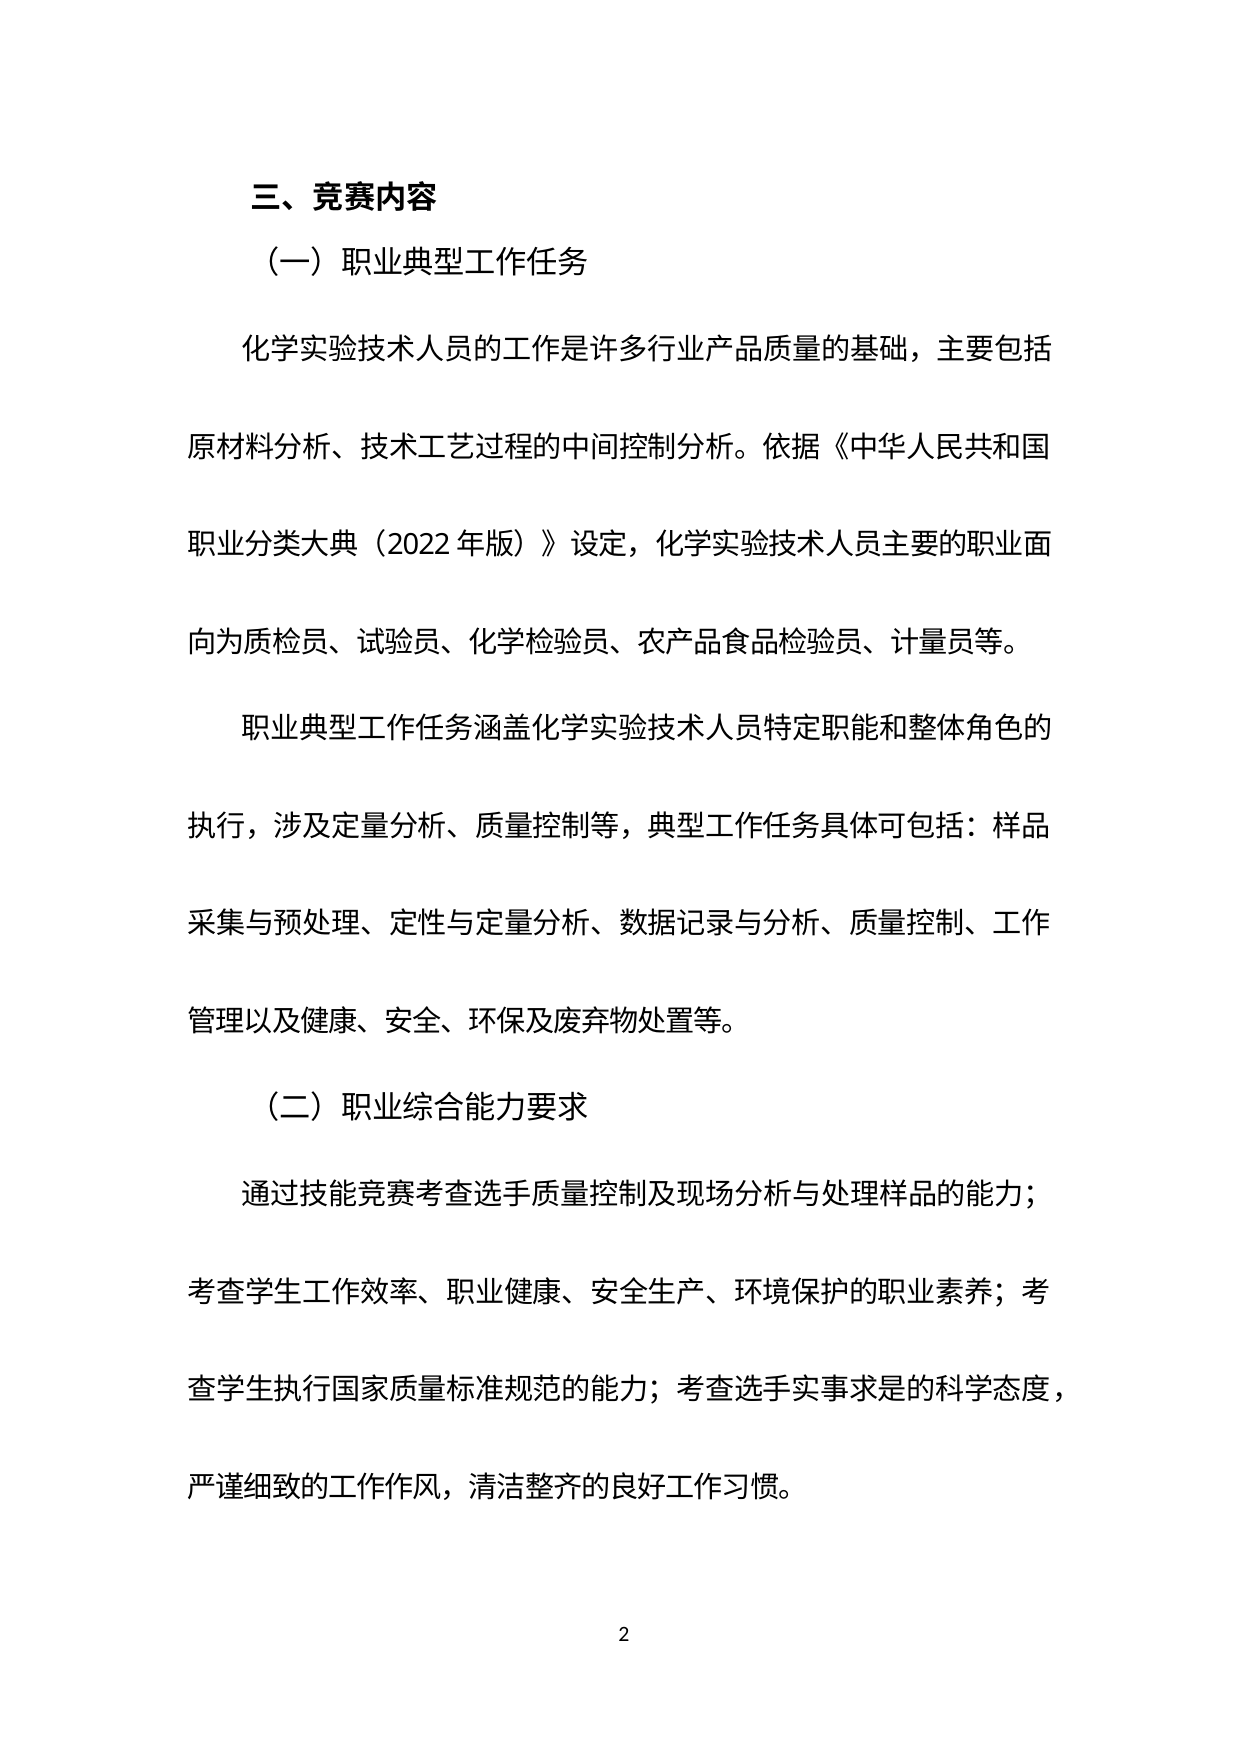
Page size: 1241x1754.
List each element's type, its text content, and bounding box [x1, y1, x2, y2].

text 化学实验技术人员的工作是许多行业产品质量的基础，主要包括原材料分析、技术工艺过程的中间控制分析。依据《中华人民共和国职业分类大典（2022年版）》设定，化学实验技术人员主要的职业面向为质检员、试验员、化学检验员、农产品食品检验员、计量员等。 [187, 314, 1053, 672]
text （二）职业综合能力要求 [248, 1072, 1053, 1137]
text （一）职业典型工作任务 [248, 227, 1053, 292]
text 通过技能竞赛考查选手质量控制及现场分析与处理样品的能力；考查学生工作效率、职业健康、安全生产、环境保护的职业素养；考查学生执行国家质量标准规范的能力；考查选手实事求是的科学态度，严谨细致的工作作风，清洁整齐的良好工作习惯。 [187, 1159, 1053, 1517]
text 三、竞赛内容 [187, 162, 1053, 227]
text 职业典型工作任务涵盖化学实验技术人员特定职能和整体角色的执行，涉及定量分析、质量控制等，典型工作任务具体可包括：样品采集与预处理、定性与定量分析、数据记录与分析、质量控制、工作管理以及健康、安全、环保及废弃物处置等。 [187, 693, 1053, 1051]
